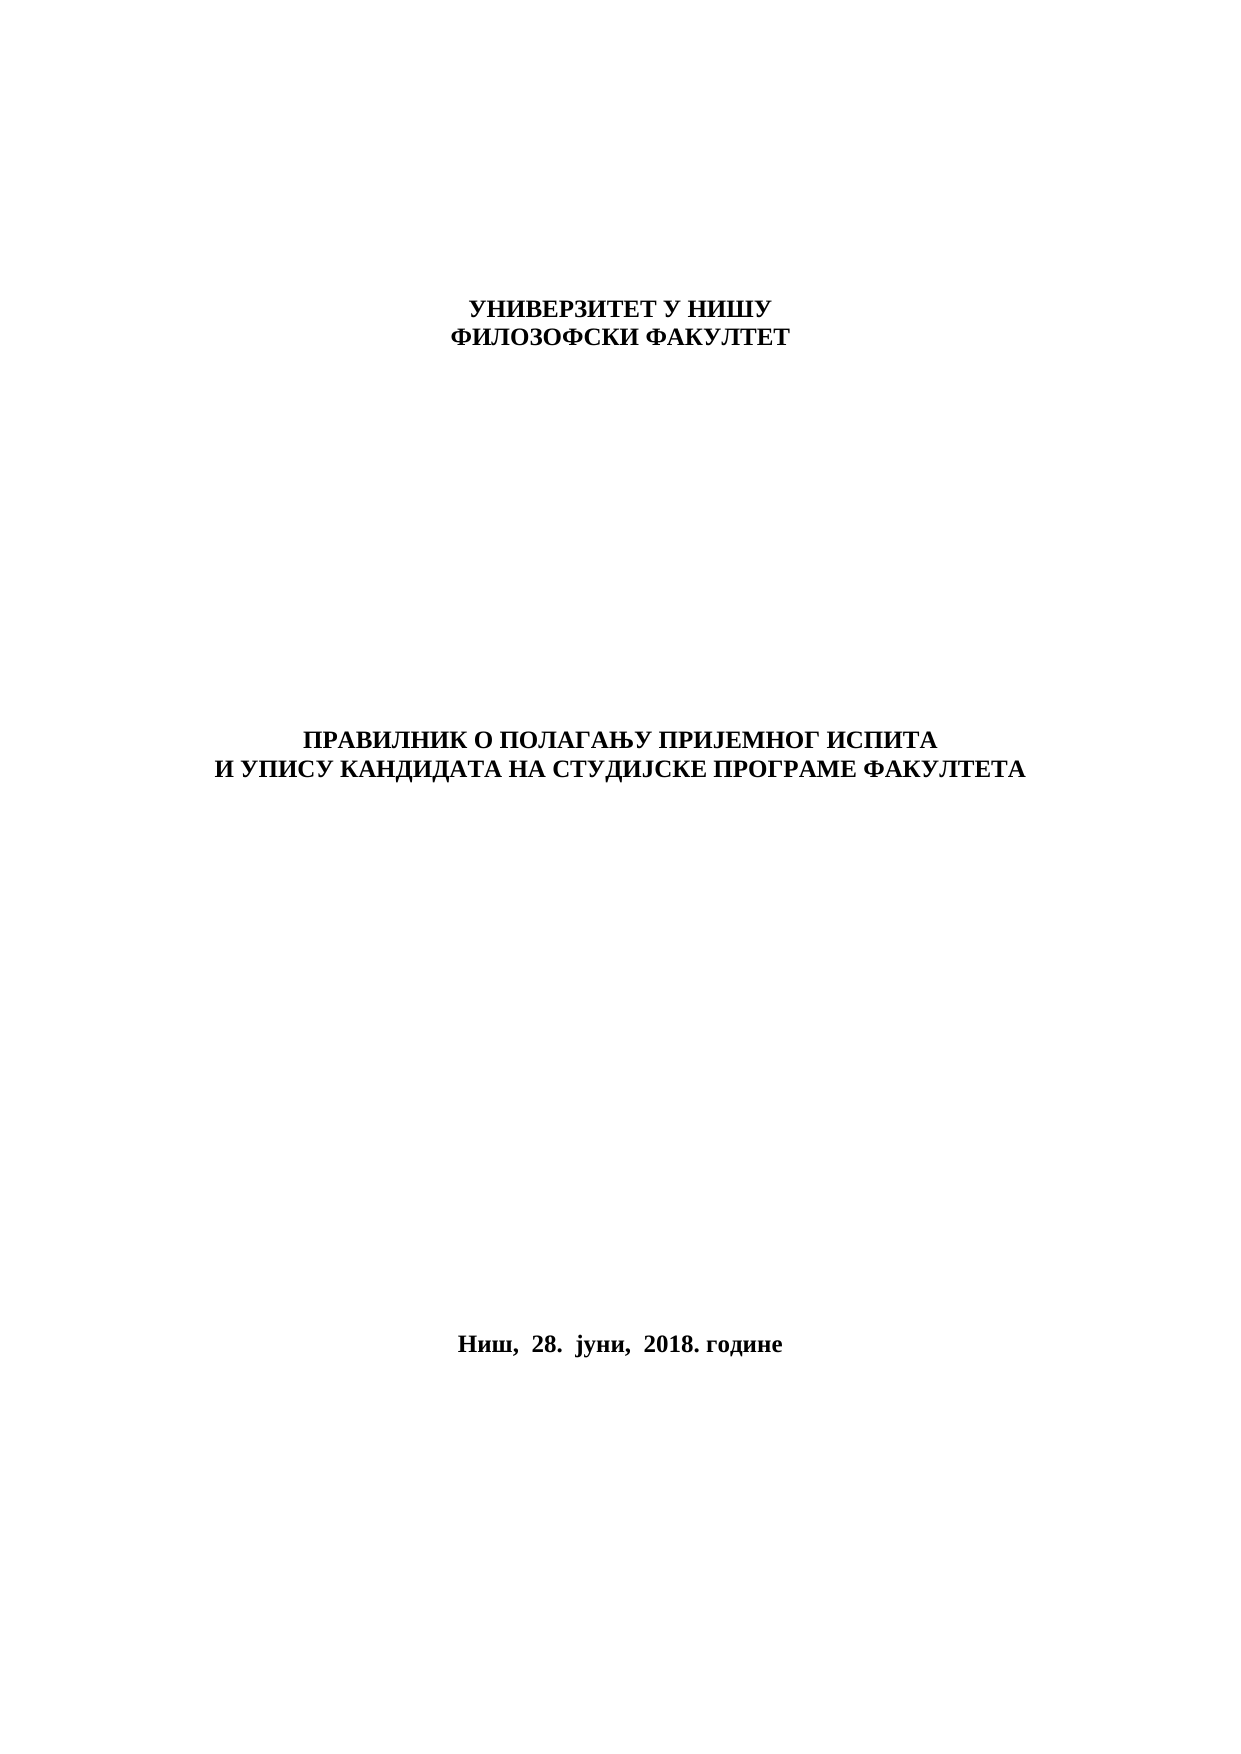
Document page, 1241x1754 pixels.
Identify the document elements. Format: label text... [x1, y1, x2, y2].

text ПРАВИЛНИК О ПОЛАГАЊУ ПРИЈЕМНОГ ИСПИТА [150, 725, 1090, 754]
text ФИЛОЗОФСКИ ФАКУЛТЕТ [150, 322, 1090, 351]
text УНИВЕРЗИТЕТ У НИШУ [150, 294, 1090, 322]
text И УПИСУ КАНДИДАТА НА СТУДИЈСКЕ ПРОГРАМЕ ФАКУЛТЕТА [150, 754, 1090, 782]
text Ниш, 28. јуни, 2018. године [150, 1329, 1090, 1357]
